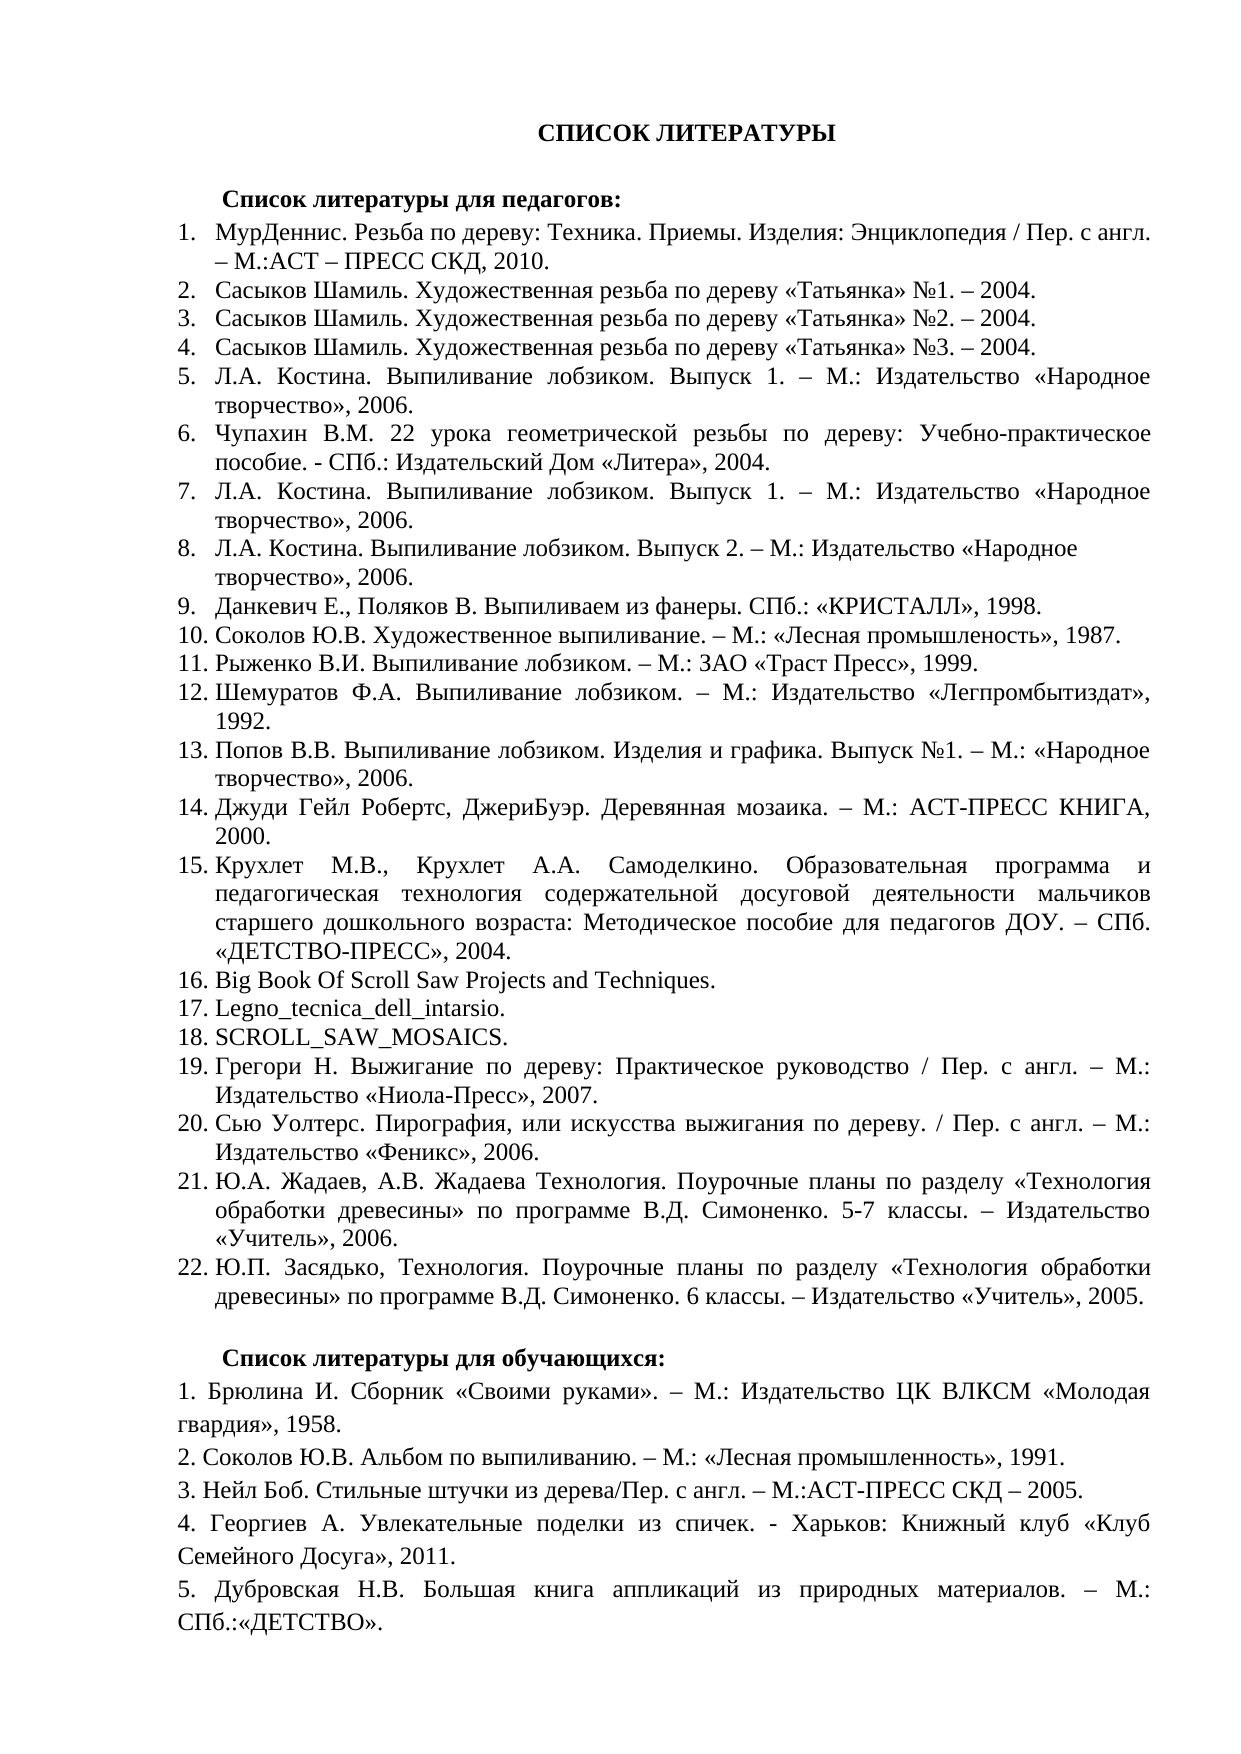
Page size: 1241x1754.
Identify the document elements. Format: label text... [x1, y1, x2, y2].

list Л.А. Костина. Выпиливание лобзиком. Выпуск 1. – М.: Издательство «Народное творчество», 2006. [177, 361, 1152, 418]
list Шемуратов Ф.А. Выпиливание лобзиком. – М.: Издательство «Легпромбытиздат», 1992. [177, 677, 1152, 735]
text 2. Соколов Ю.В. Альбом по выпиливанию. – М.: «Лесная промышленность», 1991. [177, 1442, 1152, 1471]
list Ю.П. Засядько, Технология. Поурочные планы по разделу «Технология обработки древесины» по программе В.Д. Симоненко. 6 классы. – Издательство «Учитель», 2005. [177, 1252, 1152, 1310]
text 3. Нейл Боб. Стильные штучки из дерева/Пер. с англ. – М.:АСТ-ПРЕСС СКД – 2005. [177, 1475, 1152, 1503]
list Сью Уолтерс. Пирография, или искусства выжигания по дереву. / Пер. с англ. – М.: Издательство «Феникс», 2006. [177, 1108, 1152, 1166]
text 5. Дубровская Н.В. Большая книга аппликаций из природных материалов. – М.: СПб.:«ДЕТСТВО». [177, 1574, 1152, 1636]
list Сасыков Шамиль. Художественная резьба по дереву «Татьянка» №3. – 2004. [177, 332, 1152, 361]
list Сасыков Шамиль. Художественная резьба по дереву «Татьянка» №1. – 2004. [177, 275, 1152, 303]
list Грегори Н. Выжигание по дереву: Практическое руководство / Пер. с англ. – М.: Издательство «Ниола-Пресс», 2007. [177, 1051, 1152, 1108]
text Список литературы для педагогов: [177, 184, 1152, 213]
text 1. Брюлина И. Сборник «Своими руками». – М.: Издательство ЦК ВЛКСМ «Молодая гвардия», 1958. [177, 1376, 1152, 1437]
list Джуди Гейл Робертс, ДжериБуэр. Деревянная мозаика. – М.: АСТ-ПРЕСС КНИГА, 2000. [177, 792, 1152, 850]
list Big Book Of Scroll Saw Projects and Techniques. [177, 965, 1152, 993]
list Попов В.В. Выпиливание лобзиком. Изделия и графика. Выпуск №1. – М.: «Народное творчество», 2006. [177, 735, 1152, 792]
list Данкевич Е., Поляков В. Выпиливаем из фанеры. СПб.: «КРИСТАЛЛ», 1998. [177, 591, 1152, 620]
list Сасыков Шамиль. Художественная резьба по дереву «Татьянка» №2. – 2004. [177, 303, 1152, 332]
list Рыженко В.И. Выпиливание лобзиком. – М.: ЗАО «Траст Пресс», 1999. [177, 648, 1152, 677]
list SCROLL_SAW_MOSAICS. [177, 1022, 1152, 1051]
list Ю.А. Жадаев, А.В. Жадаева Технология. Поурочные планы по разделу «Технология обработки древесины» по программе В.Д. Симоненко. 5-7 классы. – Издательство «Учитель», 2006. [177, 1166, 1152, 1252]
list Л.А. Костина. Выпиливание лобзиком. Выпуск 1. – М.: Издательство «Народное творчество», 2006. [177, 476, 1152, 533]
text СПИСОК ЛИТЕРАТУРЫ [177, 118, 1152, 147]
list Legno_tecnica_dell_intarsio. [177, 993, 1152, 1022]
text 4. Георгиев А. Увлекательные поделки из спичек. - Харьков: Книжный клуб «Клуб Семейного Досуга», 2011. [177, 1508, 1152, 1569]
list Чупахин В.М. 22 урока геометрической резьбы по дереву: Учебно-практическое пособие. - СПб.: Издательский Дом «Литера», 2004. [177, 418, 1152, 476]
list МурДеннис. Резьба по дереву: Техника. Приемы. Изделия: Энциклопедия / Пер. с англ. – М.:АСТ – ПРЕСС СКД, 2010. [177, 217, 1152, 275]
list Крухлет М.В., Крухлет А.А. Самоделкино. Образовательная программа и педагогическая технология содержательной досуговой деятельности мальчиков старшего дошкольного возраста: Методическое пособие для педагогов ДОУ. – СПб. «ДЕТСТВО-ПРЕСС», 2004. [177, 850, 1152, 965]
text Список литературы для обучающихся: [222, 1343, 1152, 1371]
list Соколов Ю.В. Художественное выпиливание. – М.: «Лесная промышленость», 1987. [177, 620, 1152, 648]
list Л.А. Костина. Выпиливание лобзиком. Выпуск 2. – М.: Издательство «Народное творчество», 2006. [177, 533, 1152, 591]
